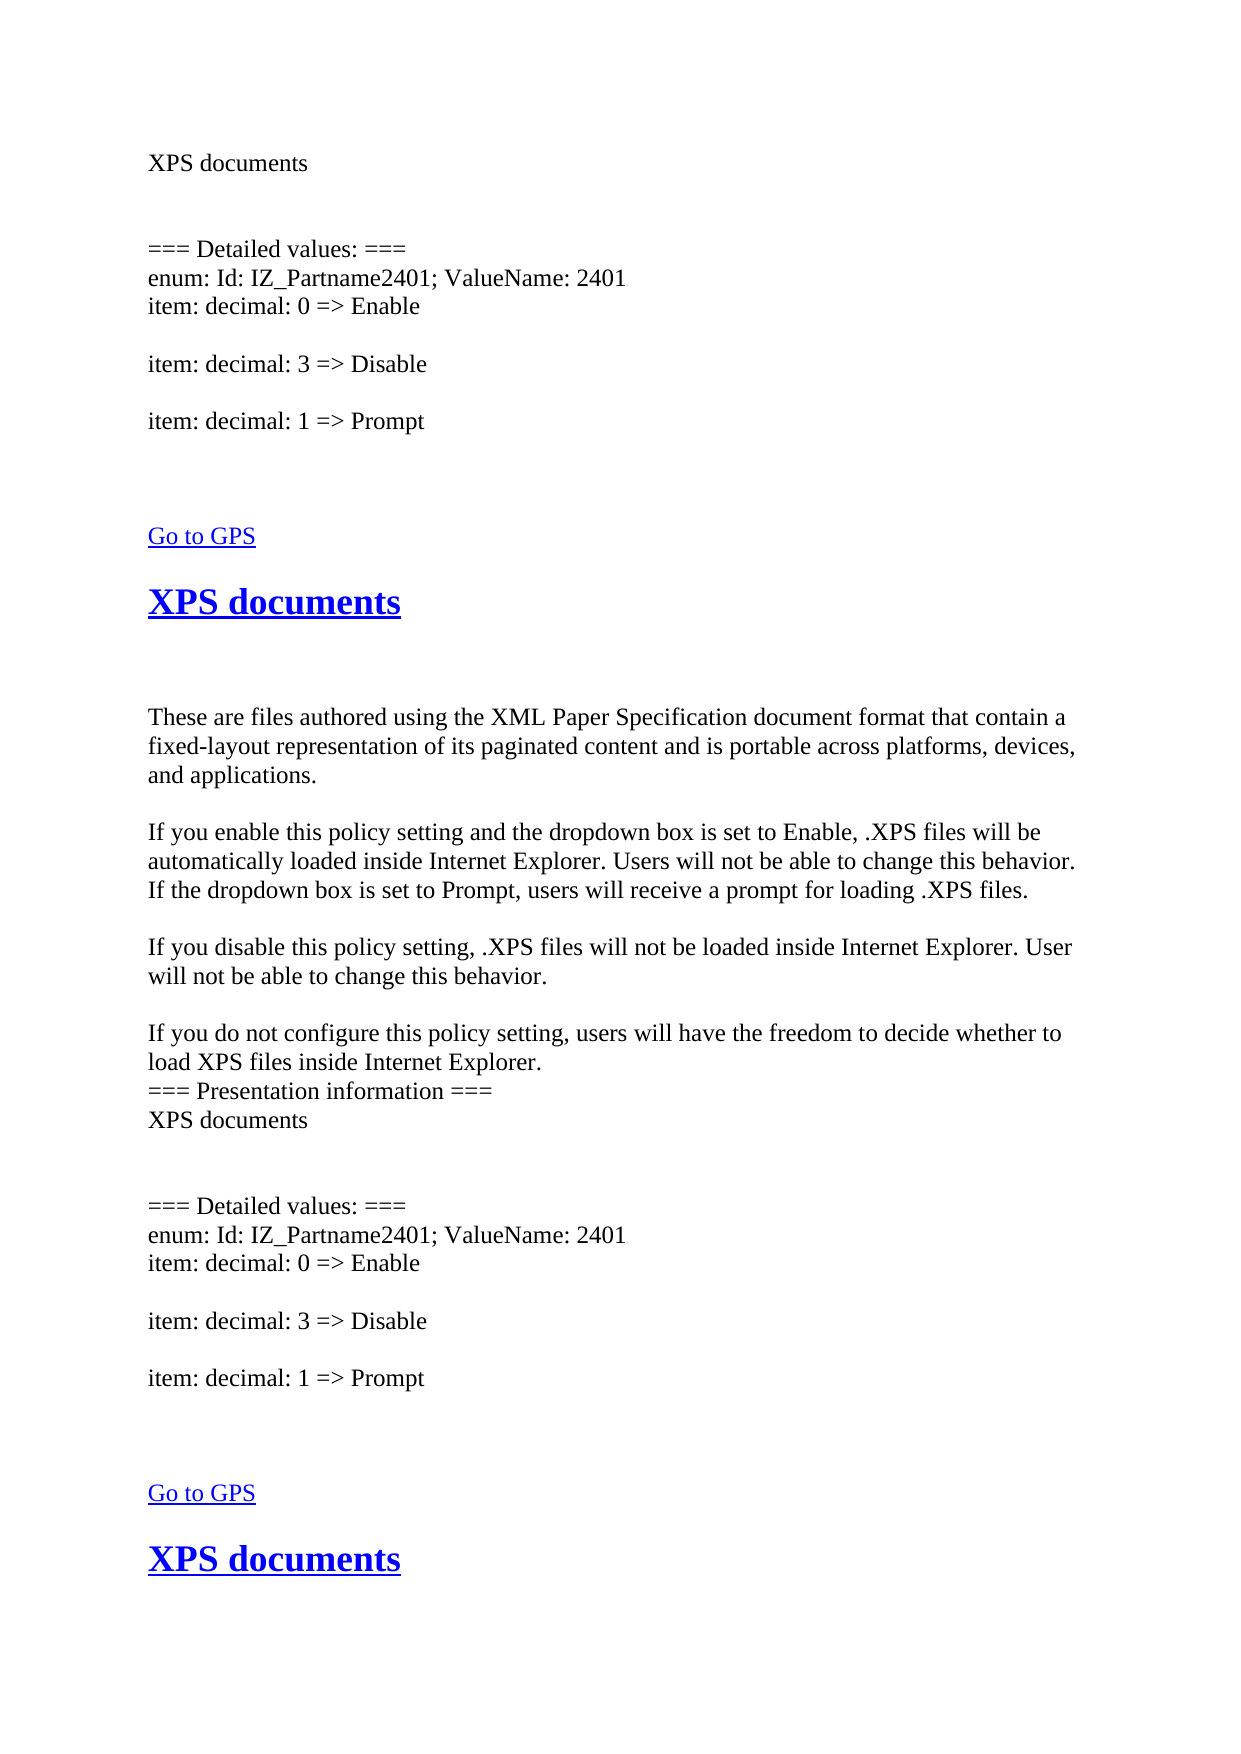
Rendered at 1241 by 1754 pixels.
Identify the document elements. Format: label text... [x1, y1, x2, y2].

text XPS documents [148, 579, 1093, 622]
text XPS documents [148, 1536, 1093, 1579]
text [148, 148, 1093, 550]
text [148, 702, 1093, 1507]
